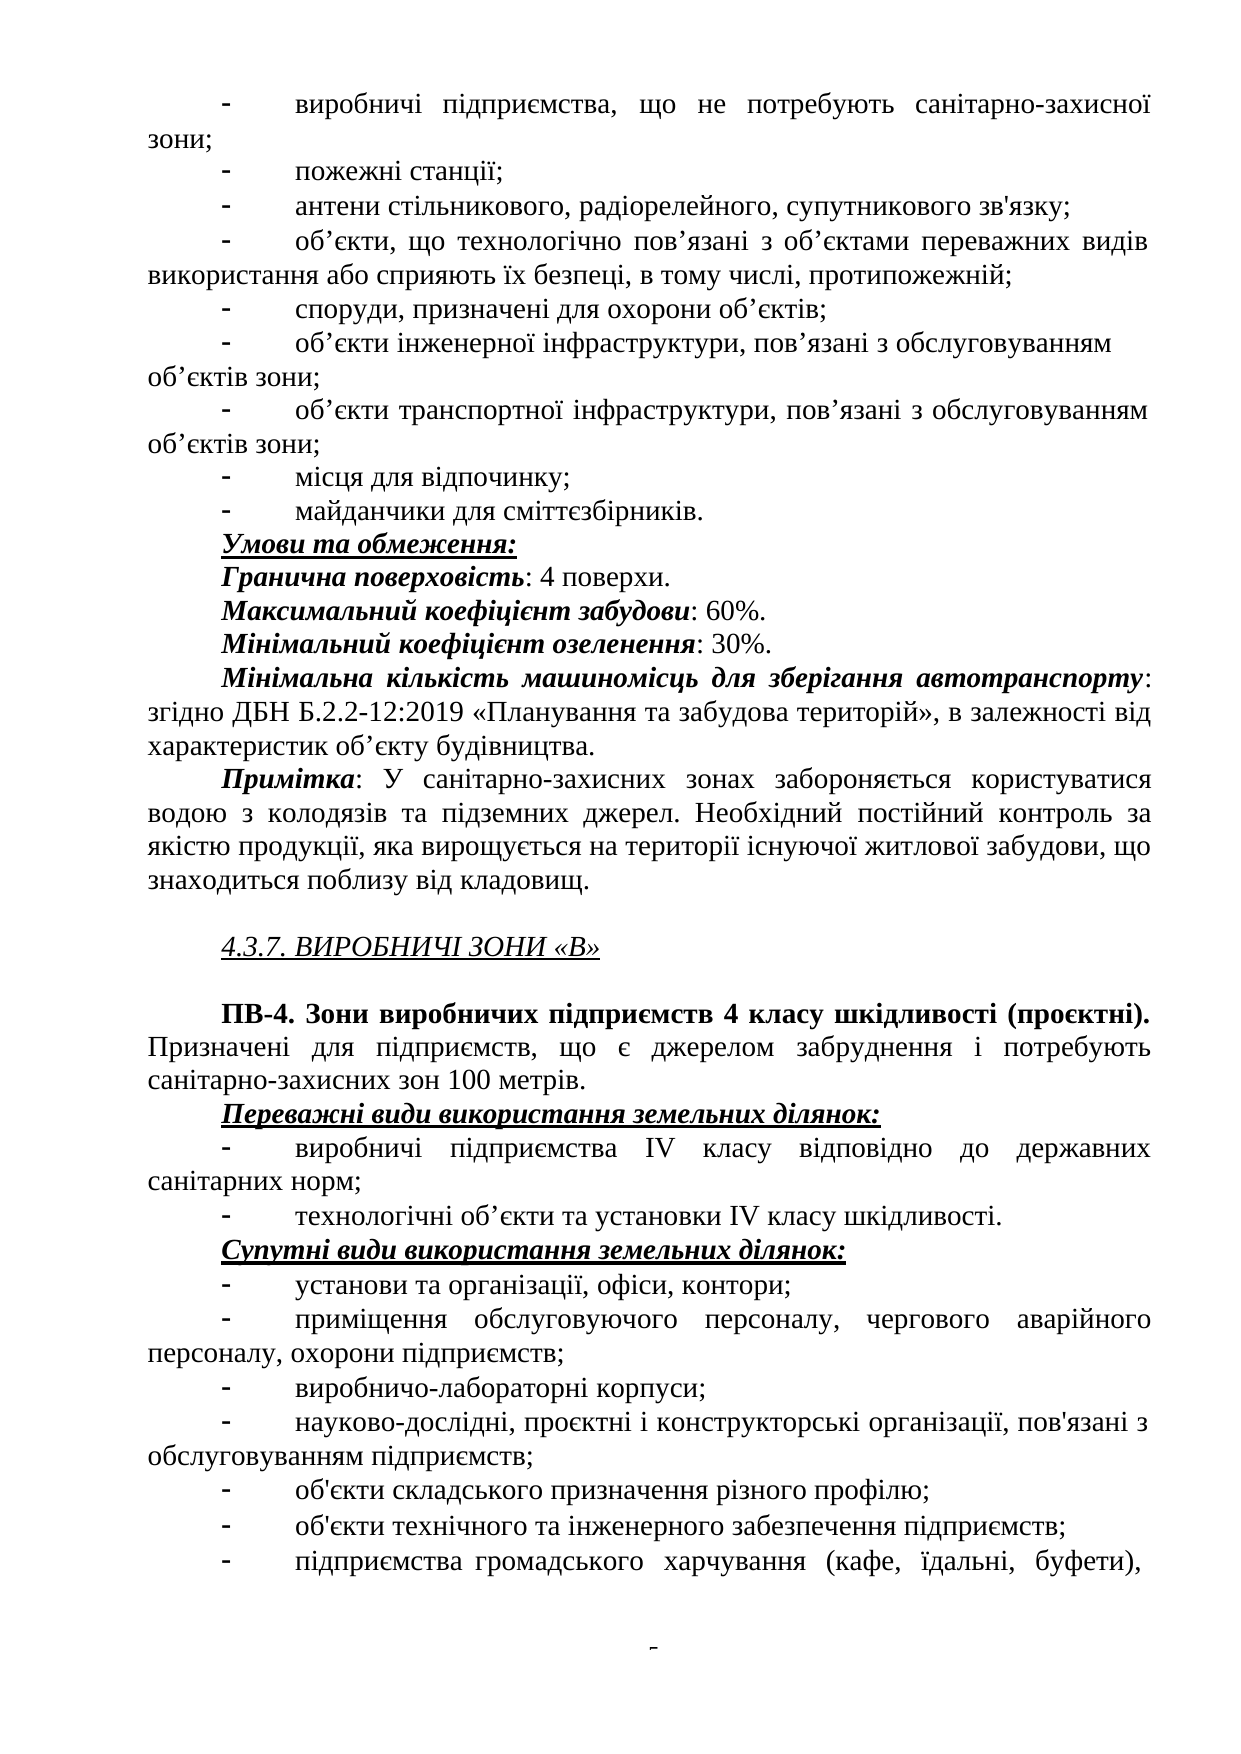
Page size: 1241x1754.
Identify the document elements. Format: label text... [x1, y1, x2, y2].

list науково-дослідні, проєктні і конструкторські організації, пов'язані з обслуговуванням підприємств; [147, 1404, 1151, 1471]
text Мінімальний коефіцієнт озеленення: 30%. [221, 627, 1188, 661]
list ВИРОБНИЧІ ЗОНИ «В» [221, 929, 1188, 962]
text Примітка: У санітарно-захисних зонах забороняється користуватися водою з колодязів та підземних джерел. Необхідний постійний контроль за якістю продукції, яка вирощується на території існуючої житлової забудови, що знаходиться поблизу від кладовищ. [147, 761, 1152, 896]
list об'єкти технічного та інженерного забезпечення підприємств; [221, 1507, 1188, 1543]
text ПВ-4. Зони виробничих підприємств 4 класу шкідливості (проєктні). Призначені для підприємств, що є джерелом забруднення і потребують санітарно-захисних зон 100 метрів. [147, 997, 1152, 1096]
text використання або сприяють їх безпеці, в тому числі, протипожежній; [147, 258, 1188, 291]
list об’єкти транспортної інфраструктури, пов’язані з обслуговуванням об’єктів зони; [147, 392, 1151, 459]
text зони; [147, 122, 213, 155]
subtitle Умови та обмеження: [221, 527, 1188, 560]
list об'єкти складського призначення різного профілю; [221, 1471, 1188, 1507]
text Мінімальна кількість машиномісць для зберігання автотранспорту: згідно ДБН Б.2.2-12:2019 «Планування та забудова територій», в залежності від характеристик об’єкту будівництва. [147, 661, 1152, 761]
list приміщення обслуговуючого персоналу, чергового аварійного персоналу, охорони підприємств; [147, 1302, 1152, 1369]
list підприємства громадського харчування (кафе, їдальні, буфети), [221, 1543, 1188, 1576]
text Гранична поверховість: 4 поверхи. [221, 560, 1188, 593]
list технологічні об’єкти та установки ІV класу шкідливості. [221, 1197, 1188, 1233]
list виробничі підприємства ІV класу відповідно до державних санітарних норм; [147, 1130, 1151, 1197]
list майданчики для сміттєзбірників. [221, 493, 1188, 527]
list об’єкти інженерної інфраструктури, пов’язані з обслуговуванням об’єктів зони; [147, 325, 1151, 392]
subtitle Переважні види використання земельних ділянок: [221, 1097, 1188, 1130]
subtitle Максимальний коефіцієнт забудови: 60%. [221, 593, 1188, 627]
list місця для відпочинку; [221, 459, 1188, 493]
list пожежні станції; [221, 153, 1188, 187]
list виробничо-лабораторні корпуси; [221, 1369, 1188, 1404]
list антени стільникового, радіорелейного, супутникового зв'язку; [221, 187, 1188, 222]
list установи та організації, офіси, контори; [221, 1266, 1188, 1302]
list споруди, призначені для охорони об’єктів; [221, 292, 1188, 325]
subtitle Супутні види використання земельних ділянок: [221, 1233, 1188, 1266]
list виробничі підприємства, що не потребують санітарно-захисної [221, 86, 1188, 120]
list об’єкти, що технологічно пов’язані з об’єктами переважних видів [221, 222, 1188, 258]
